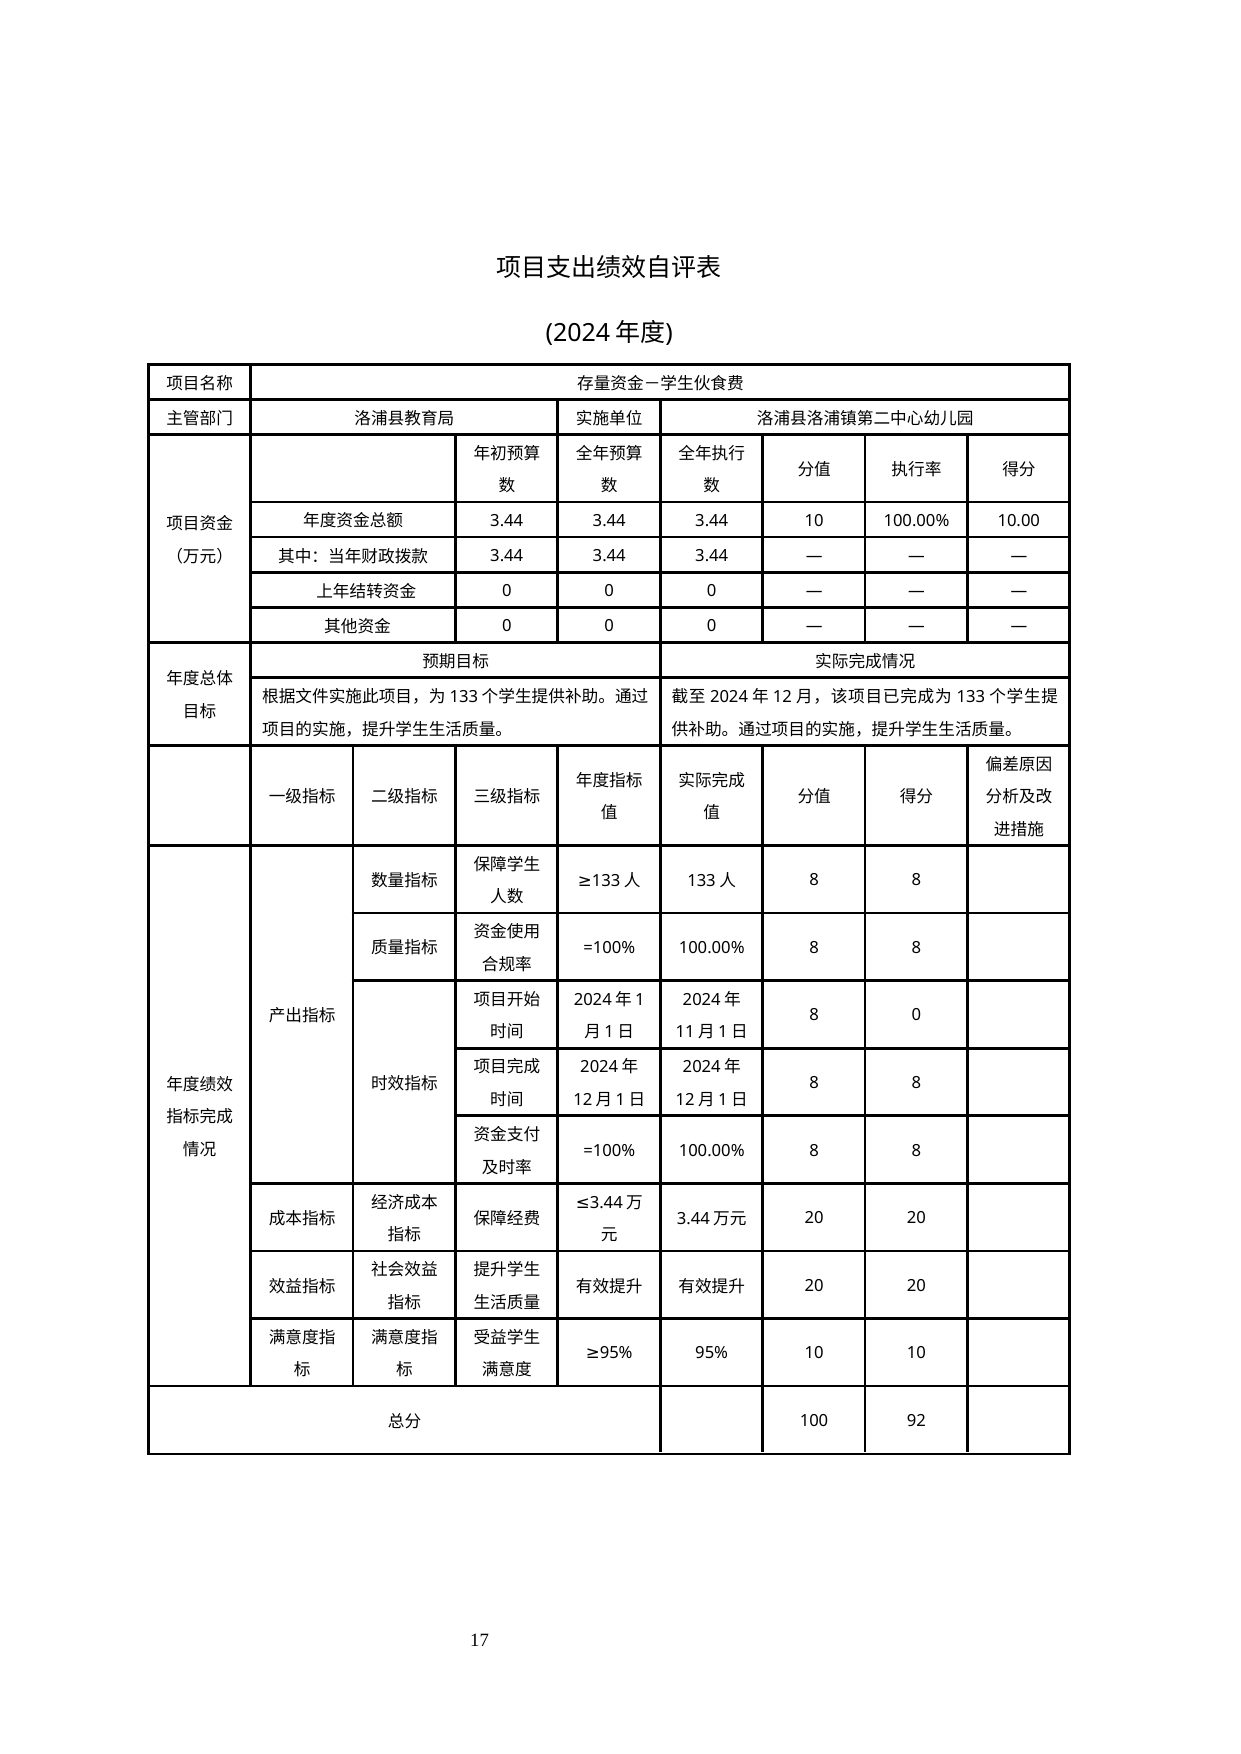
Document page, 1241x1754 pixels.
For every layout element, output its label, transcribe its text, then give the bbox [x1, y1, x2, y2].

table_cell 8 [866, 1050, 966, 1114]
table_cell 满意度指标 [354, 1320, 454, 1385]
table_cell 100.00% [662, 1117, 761, 1182]
table_cell 2024年11月1日 [662, 982, 761, 1047]
table_cell [969, 1050, 1068, 1114]
table_cell =100% [559, 1117, 659, 1182]
table_cell 0 [662, 574, 761, 606]
table_cell =100% [559, 914, 659, 979]
table_cell — [866, 538, 966, 571]
table_cell 年度总体目标 [150, 644, 249, 744]
table_cell 133人 [662, 847, 761, 912]
table_cell 产出指标 [252, 847, 352, 1182]
table_cell 一级指标 [252, 747, 352, 844]
table_cell 3.44 [559, 503, 659, 536]
table_cell 截至2024年12月，该项目已完成为133个学生提供补助。通过项目的实施，提升学生生活质量。 [662, 679, 1068, 744]
table_cell 0 [559, 574, 659, 606]
table_cell — [764, 609, 864, 641]
table_cell 资金支付及时率 [457, 1117, 556, 1182]
table_cell 二级指标 [354, 747, 454, 844]
table_cell 3.44 [457, 503, 556, 536]
table_cell [969, 1252, 1068, 1317]
table_cell 95% [662, 1320, 761, 1385]
table_cell — [969, 538, 1068, 571]
table_cell — [969, 574, 1068, 606]
table_cell 8 [866, 847, 966, 912]
table_cell 20 [764, 1252, 864, 1317]
table_cell [969, 1320, 1068, 1385]
table_cell 年初预算数 [457, 436, 556, 501]
table_cell 3.44 [662, 503, 761, 536]
table_cell 8 [866, 1117, 966, 1182]
table_cell [969, 1117, 1068, 1182]
table_cell 项目完成时间 [457, 1050, 556, 1114]
table_cell 年度资金总额 [252, 503, 454, 536]
table_cell 10 [764, 503, 864, 536]
table_cell [969, 847, 1068, 912]
table_cell 分值 [764, 747, 864, 844]
table_cell — [764, 574, 864, 606]
table_cell 总分 [150, 1387, 659, 1452]
table_cell 10.00 [969, 503, 1068, 536]
table_cell 2024年1月1日 [559, 982, 659, 1047]
table_cell 实际完成值 [662, 747, 761, 844]
table_cell [969, 982, 1068, 1047]
table_cell 3.44万元 [662, 1185, 761, 1249]
table_cell — [866, 574, 966, 606]
table_cell 8 [866, 914, 966, 979]
table_cell 存量资金－学生伙食费 [252, 366, 1068, 398]
table_cell 0 [559, 609, 659, 641]
table_cell [662, 1387, 761, 1452]
table_cell 20 [866, 1185, 966, 1249]
table_cell 上年结转资金 [252, 574, 454, 606]
table_cell 成本指标 [252, 1185, 352, 1249]
table_cell — [969, 609, 1068, 641]
table_cell 3.44 [457, 538, 556, 571]
table_cell ≥133人 [559, 847, 659, 912]
table_cell 实际完成情况 [662, 644, 1068, 676]
table_cell 全年预算数 [559, 436, 659, 501]
table_cell 8 [764, 847, 864, 912]
table_cell 分值 [764, 436, 864, 501]
table_cell (2024年度) [148, 298, 1070, 363]
table_cell 8 [764, 1050, 864, 1114]
table_header 项目支出绩效自评表 [148, 233, 1070, 298]
table_cell 洛浦县教育局 [252, 401, 556, 433]
table_cell 三级指标 [457, 747, 556, 844]
table_cell 8 [764, 982, 864, 1047]
table_cell [969, 1387, 1068, 1452]
table_cell 2024年12月1日 [662, 1050, 761, 1114]
table_cell 社会效益指标 [354, 1252, 454, 1317]
table_cell 项目名称 [150, 366, 249, 398]
table_cell 0 [457, 574, 556, 606]
table_cell 有效提升 [662, 1252, 761, 1317]
table_cell 洛浦县洛浦镇第二中心幼儿园 [662, 401, 1068, 433]
table_cell 项目开始时间 [457, 982, 556, 1047]
table_cell 数量指标 [354, 847, 454, 912]
table_cell 全年执行数 [662, 436, 761, 501]
table_cell 实施单位 [559, 401, 659, 433]
table_cell — [764, 538, 864, 571]
table_cell 时效指标 [354, 982, 454, 1182]
table_cell [150, 747, 249, 844]
table_cell 其他资金 [252, 609, 454, 641]
table_cell 预期目标 [252, 644, 659, 676]
table_cell 得分 [969, 436, 1068, 501]
table_cell 0 [457, 609, 556, 641]
table_cell 92 [866, 1387, 966, 1452]
table_cell 满意度指标 [252, 1320, 352, 1385]
table_cell 100 [764, 1387, 864, 1452]
table_cell 提升学生生活质量 [457, 1252, 556, 1317]
table_cell ≤3.44万元 [559, 1185, 659, 1249]
table_cell 3.44 [662, 538, 761, 571]
table_cell ≥95% [559, 1320, 659, 1385]
table_cell [252, 436, 454, 501]
table_cell 8 [764, 1117, 864, 1182]
table_cell 年度绩效指标完成情况 [150, 847, 249, 1385]
table_cell 0 [662, 609, 761, 641]
table_cell 质量指标 [354, 914, 454, 979]
table_cell 年度指标值 [559, 747, 659, 844]
table_cell 10 [764, 1320, 864, 1385]
table_cell 根据文件实施此项目，为133个学生提供补助。通过项目的实施，提升学生生活质量。 [252, 679, 659, 744]
table_cell 0 [866, 982, 966, 1047]
table_cell 100.00% [866, 503, 966, 536]
table_cell 2024年12月1日 [559, 1050, 659, 1114]
table_cell 100.00% [662, 914, 761, 979]
table_cell 执行率 [866, 436, 966, 501]
table_cell 3.44 [559, 538, 659, 571]
table_cell 主管部门 [150, 401, 249, 433]
table_cell 经济成本指标 [354, 1185, 454, 1249]
table_cell 有效提升 [559, 1252, 659, 1317]
table_cell 偏差原因分析及改进措施 [969, 747, 1068, 844]
table_cell 效益指标 [252, 1252, 352, 1317]
table_cell 20 [866, 1252, 966, 1317]
table_cell 项目资金 （万元） [150, 436, 249, 641]
table_cell 其中：当年财政拨款 [252, 538, 454, 571]
table_cell [969, 1185, 1068, 1249]
table_cell [969, 914, 1068, 979]
table_cell 保障经费 [457, 1185, 556, 1249]
table_cell 20 [764, 1185, 864, 1249]
table_cell 8 [764, 914, 864, 979]
table_cell 得分 [866, 747, 966, 844]
table_cell 资金使用合规率 [457, 914, 556, 979]
table_cell 受益学生满意度 [457, 1320, 556, 1385]
table_cell — [866, 609, 966, 641]
table_cell 保障学生人数 [457, 847, 556, 912]
table_cell 10 [866, 1320, 966, 1385]
